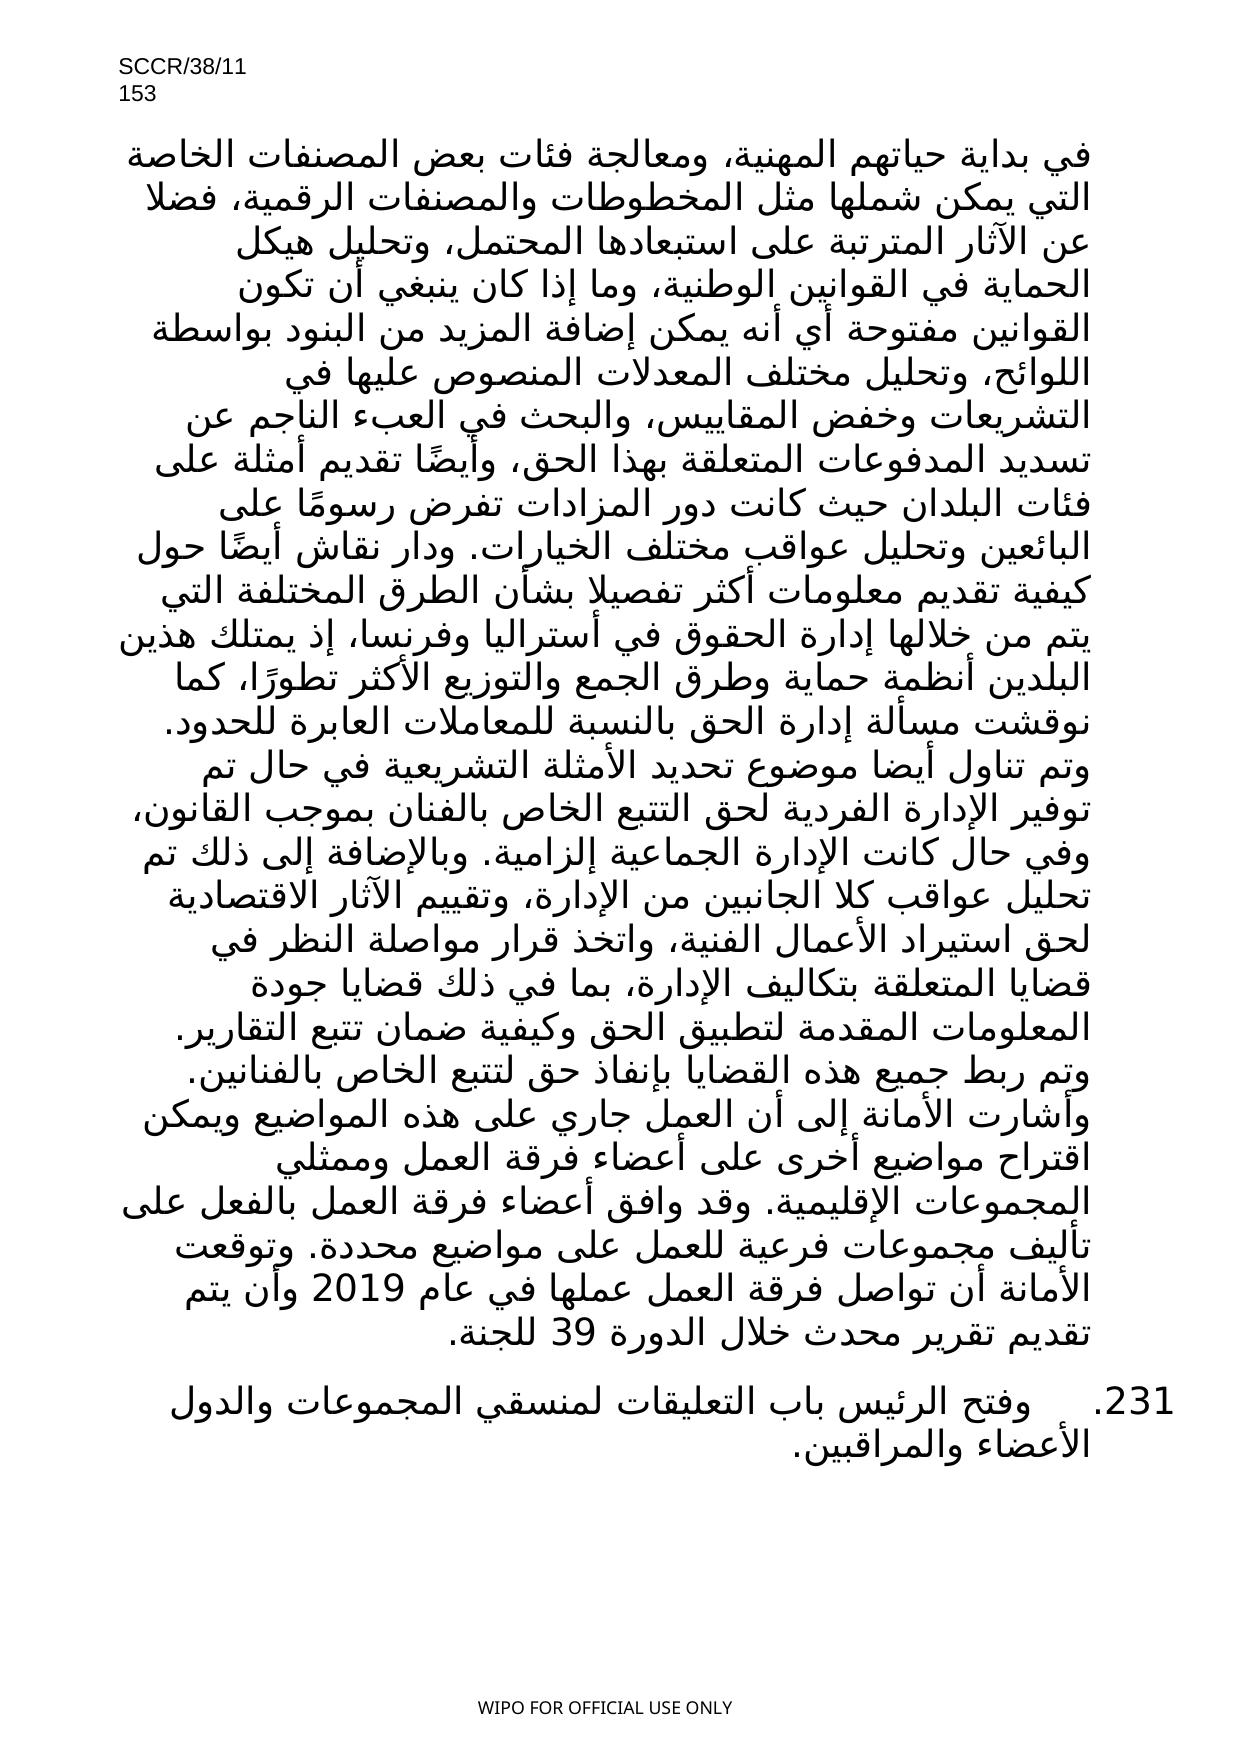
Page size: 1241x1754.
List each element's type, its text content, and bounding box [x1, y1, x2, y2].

list وفتح الرئيس باب التعليقات لمنسقي المجموعات والدول الأعضاء والمراقبين. [118, 1379, 1092, 1467]
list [118, 132, 1092, 1354]
